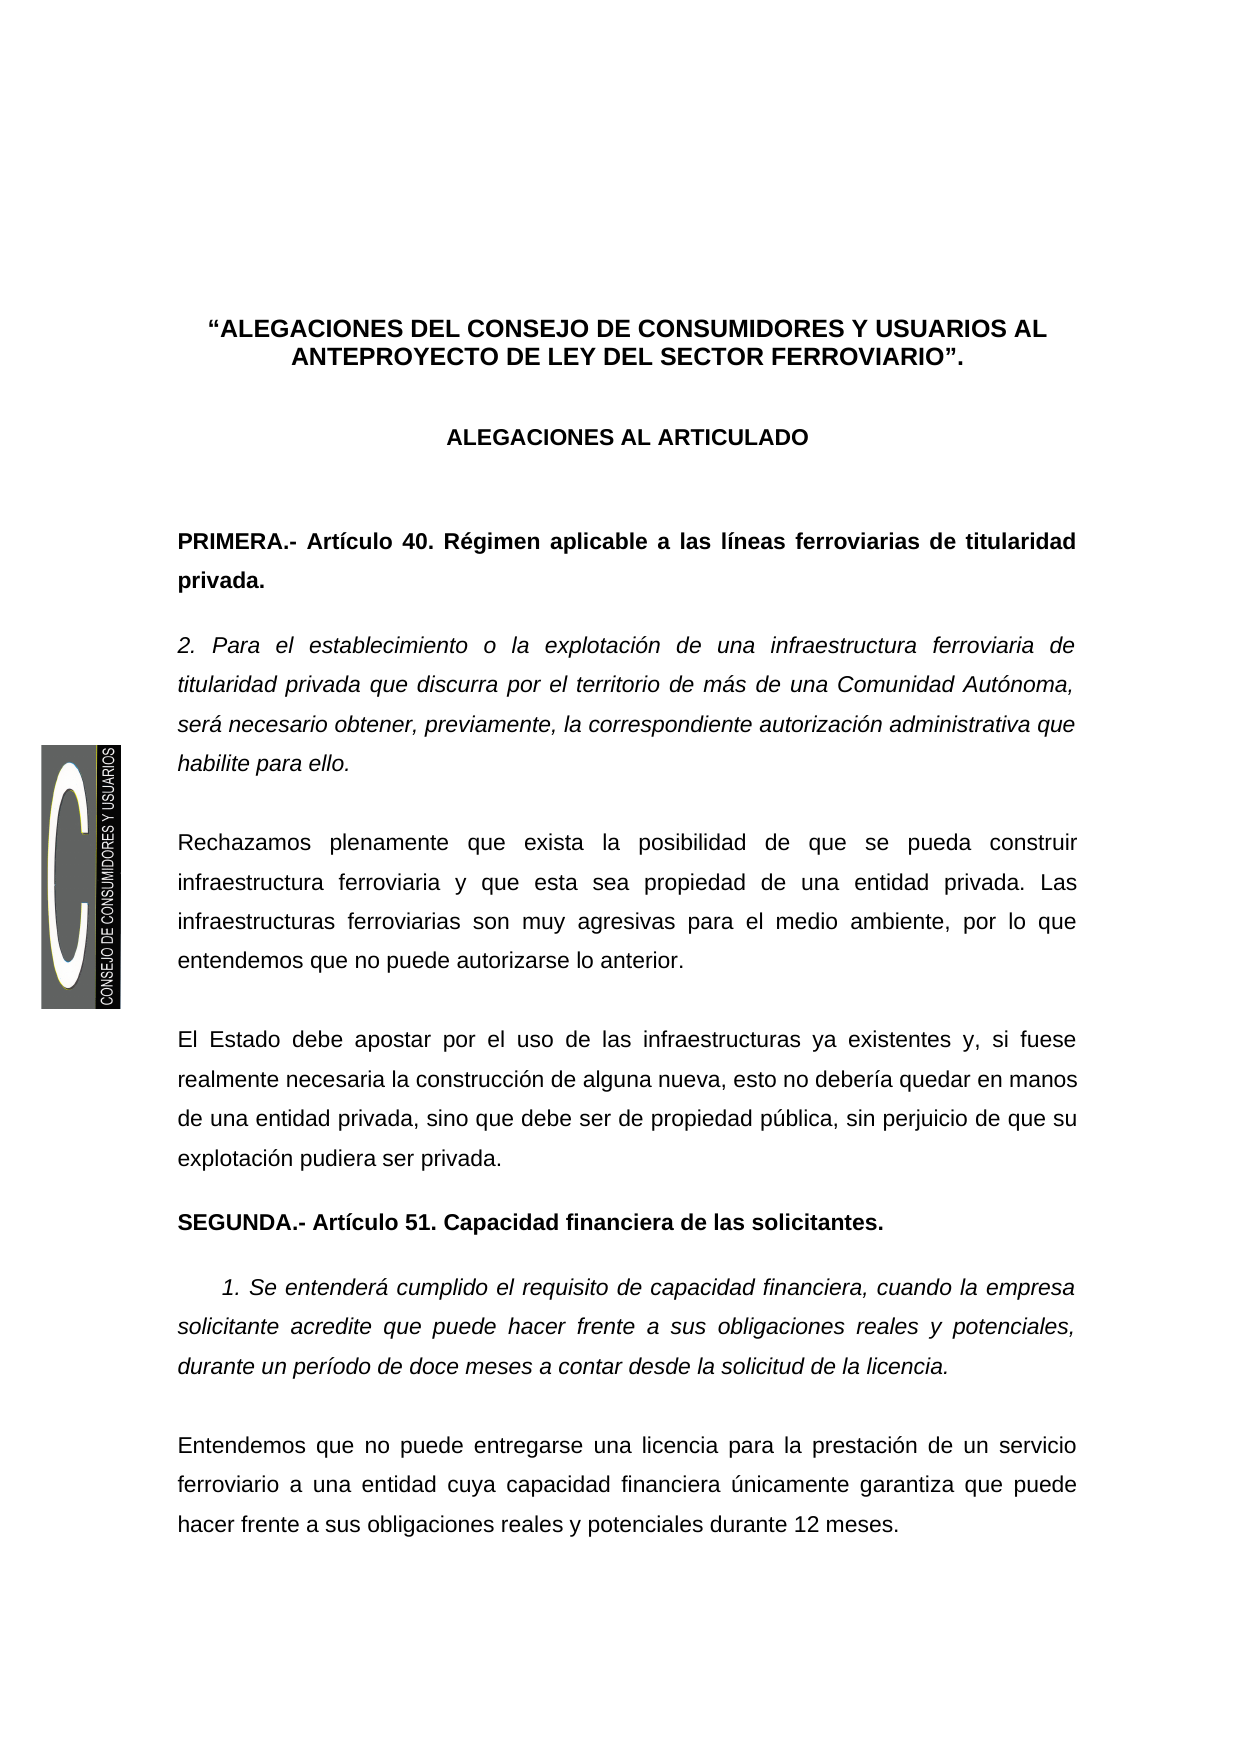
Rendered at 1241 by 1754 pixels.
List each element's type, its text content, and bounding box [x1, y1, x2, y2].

text “ALEGACIONES DEL CONSEJO DE CONSUMIDORES Y USUARIOS AL ANTEPROYECTO DE LEY DEL SECTOR FERROVIARIO”. [177, 313, 1078, 371]
text PRIMERA.- Artículo 40. Régimen aplicable a las líneas ferroviarias de titularidad privada. [177, 528, 1078, 593]
text 1. Se entenderá cumplido el requisito de capacidad financiera, cuando la empresa solicitante acredite que puede hacer frente a sus obligaciones reales y potenciales, durante un período de doce meses a contar desde la solicitud de la licencia. [177, 1274, 1078, 1379]
text ALEGACIONES AL ARTICULADO [177, 424, 1078, 450]
list SEGUNDA.- Artículo 51. Capacidad financiera de las solicitantes. [177, 1209, 1078, 1236]
text Entendemos que no puede entregarse una licencia para la prestación de un servicio ferroviario a una entidad cuya capacidad financiera únicamente garantiza que puede hacer frente a sus obligaciones reales y potenciales durante 12 meses. [177, 1432, 1078, 1537]
picture [41, 745, 121, 1009]
text Rechazamos plenamente que exista la posibilidad de que se pueda construir infraestructura ferroviaria y que esta sea propiedad de una entidad privada. Las infraestructuras ferroviarias son muy agresivas para el medio ambiente, por lo que entendemos que no puede autorizarse lo anterior. [177, 829, 1078, 974]
text 2. Para el establecimiento o la explotación de una infraestructura ferroviaria de titularidad privada que discurra por el territorio de más de una Comunidad Autónoma, será necesario obtener, previamente, la correspondiente autorización administrativa que habilite para ello. [177, 632, 1078, 776]
text El Estado debe apostar por el uso de las infraestructuras ya existentes y, si fuese realmente necesaria la construcción de alguna nueva, esto no debería quedar en manos de una entidad privada, sino que debe ser de propiedad pública, sin perjuicio de que su explotación pudiera ser privada. [177, 1026, 1078, 1171]
